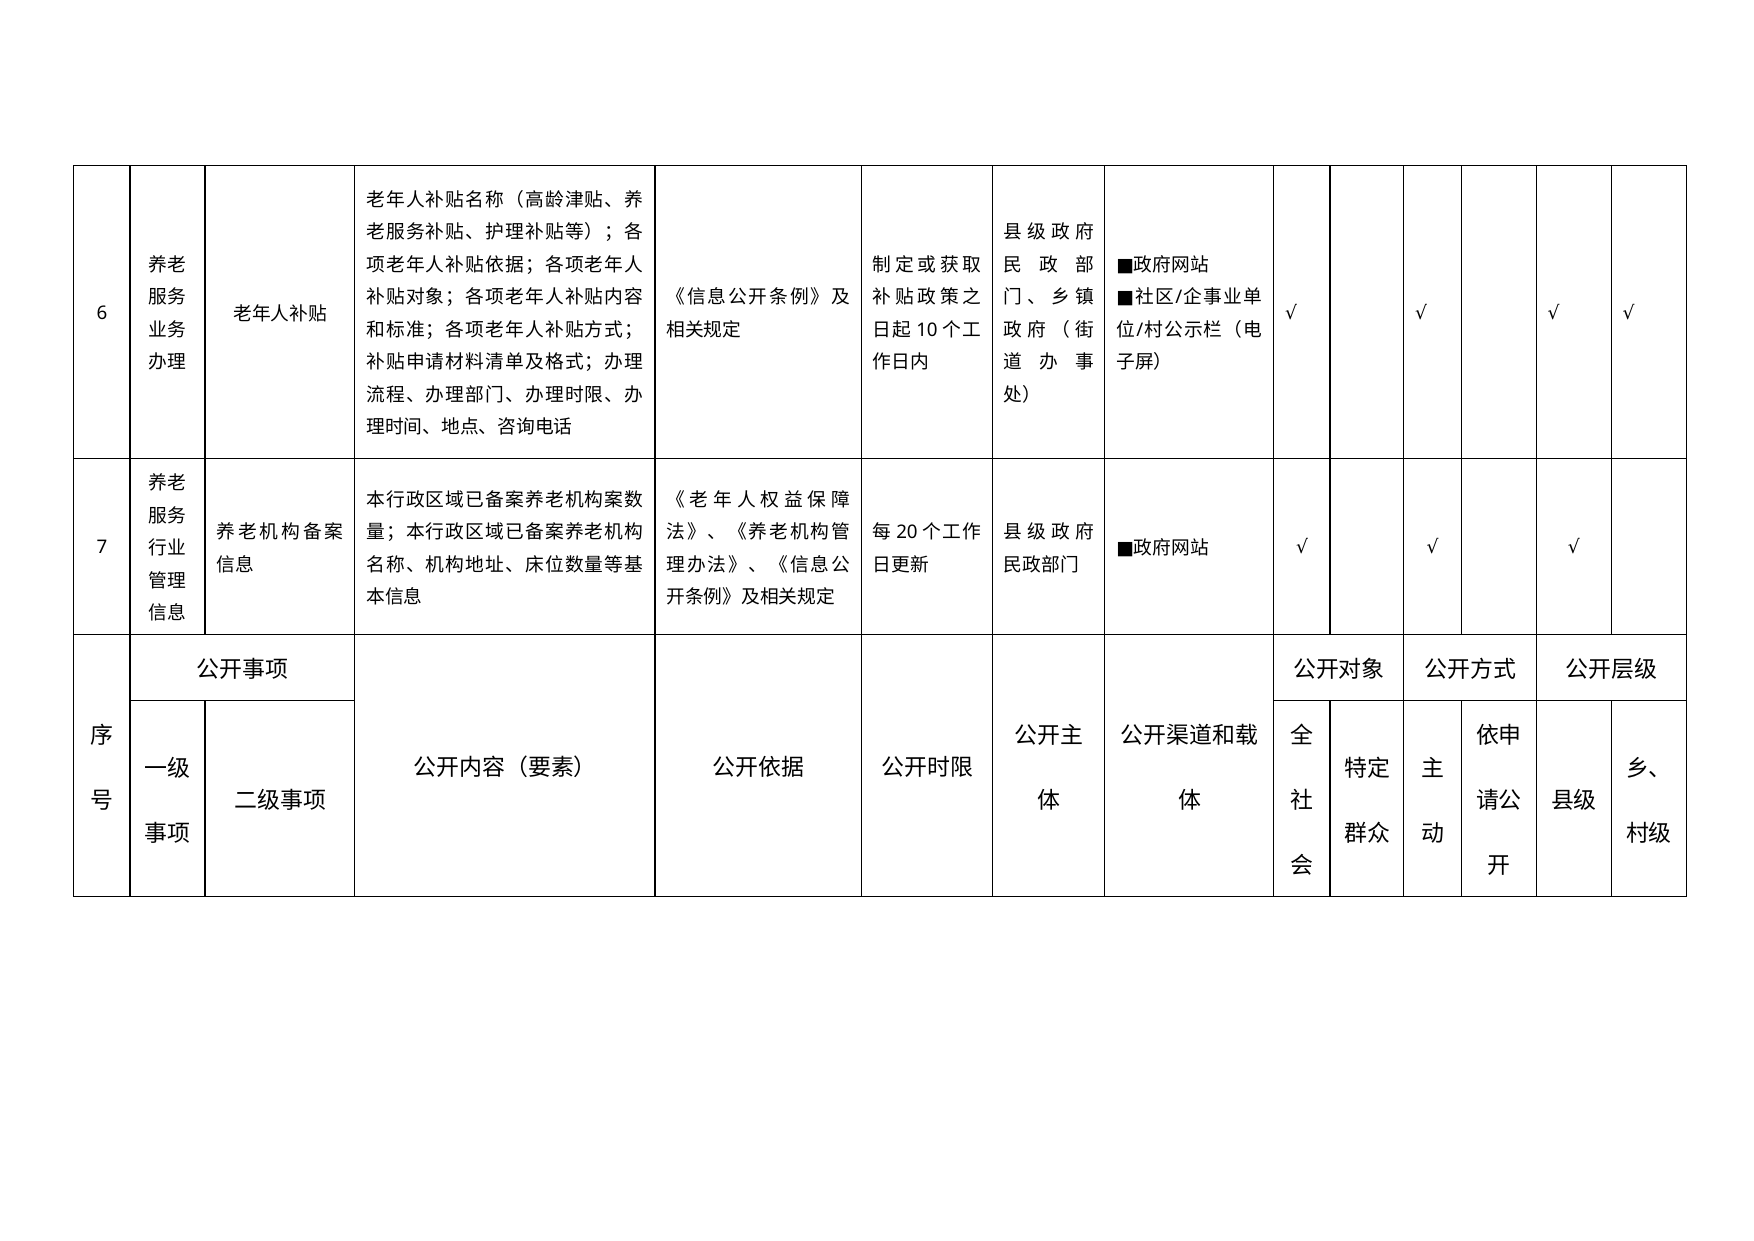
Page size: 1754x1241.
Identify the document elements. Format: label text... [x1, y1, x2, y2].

table_cell 公开层级 [1537, 635, 1686, 700]
table_cell 公开事项 [131, 635, 354, 700]
table_cell [1612, 459, 1686, 634]
table_cell 全社会 [1274, 701, 1329, 896]
table_cell √ [1274, 459, 1329, 634]
table_cell [1331, 166, 1403, 458]
table_cell 老年人补贴名称（高龄津贴、养老服务补贴、护理补贴等）；各项老年人补贴依据；各项老年人补贴对象；各项老年人补贴内容和标准；各项老年人补贴方式；补贴申请材料清单及格式；办理流程、办理部门、办理时限、办理时间、地点、咨询电话 [355, 166, 654, 458]
table_cell 每20个工作日更新 [862, 459, 992, 634]
table_cell √ [1404, 166, 1461, 458]
table_cell 公开内容（要素） [355, 635, 654, 896]
table_cell 养老服务业务办理 [131, 166, 204, 458]
table_cell 依申请公开 [1462, 701, 1536, 896]
table_cell √ [1537, 166, 1611, 458]
table_cell 7 [74, 459, 129, 634]
table_cell ■政府网站 ■社区/企事业单位/村公示栏（电子屏） [1105, 166, 1273, 458]
table_cell √ [1274, 166, 1329, 458]
table_cell 制定或获取补贴政策之日起10个工作日内 [862, 166, 992, 458]
table_cell 本行政区域已备案养老机构案数量；本行政区域已备案养老机构名称、机构地址、床位数量等基本信息 [355, 459, 654, 634]
table_cell 县级 [1537, 701, 1611, 896]
table_cell [1462, 166, 1536, 458]
table_cell 公开对象 [1274, 635, 1403, 700]
table_cell √ [1612, 166, 1686, 458]
table_cell [1331, 459, 1403, 634]
table_cell √ [1537, 459, 1611, 634]
table_cell 公开依据 [656, 635, 861, 896]
table_cell 公开时限 [862, 635, 992, 896]
table_cell √ [1404, 459, 1461, 634]
table_cell 公开方式 [1404, 635, 1536, 700]
table_cell 6 [74, 166, 129, 458]
table_cell 公开渠道和载体 [1105, 635, 1273, 896]
table_cell 序号 [74, 635, 129, 896]
table_cell 主动 [1404, 701, 1461, 896]
table_cell 养老机构备案信息 [206, 459, 354, 634]
table_cell 二级事项 [206, 701, 354, 896]
table_cell 县级政府民政部门、乡镇政府（街道办事处） [993, 166, 1104, 458]
table_cell 一级事项 [131, 701, 204, 896]
table_cell [1462, 459, 1536, 634]
table_cell 特定群众 [1331, 701, 1403, 896]
table_cell 乡、村级 [1612, 701, 1686, 896]
table_cell 《信息公开条例》及相关规定 [656, 166, 861, 458]
table_cell ■政府网站 [1105, 459, 1273, 634]
table_cell 县级政府民政部门 [993, 459, 1104, 634]
table_cell 养老服务行业管理信息 [131, 459, 204, 634]
table_cell 公开主体 [993, 635, 1104, 896]
table_cell 《老年人权益保障法》、《养老机构管理办法》、《信息公开条例》及相关规定 [656, 459, 861, 634]
table_cell 老年人补贴 [206, 166, 354, 458]
